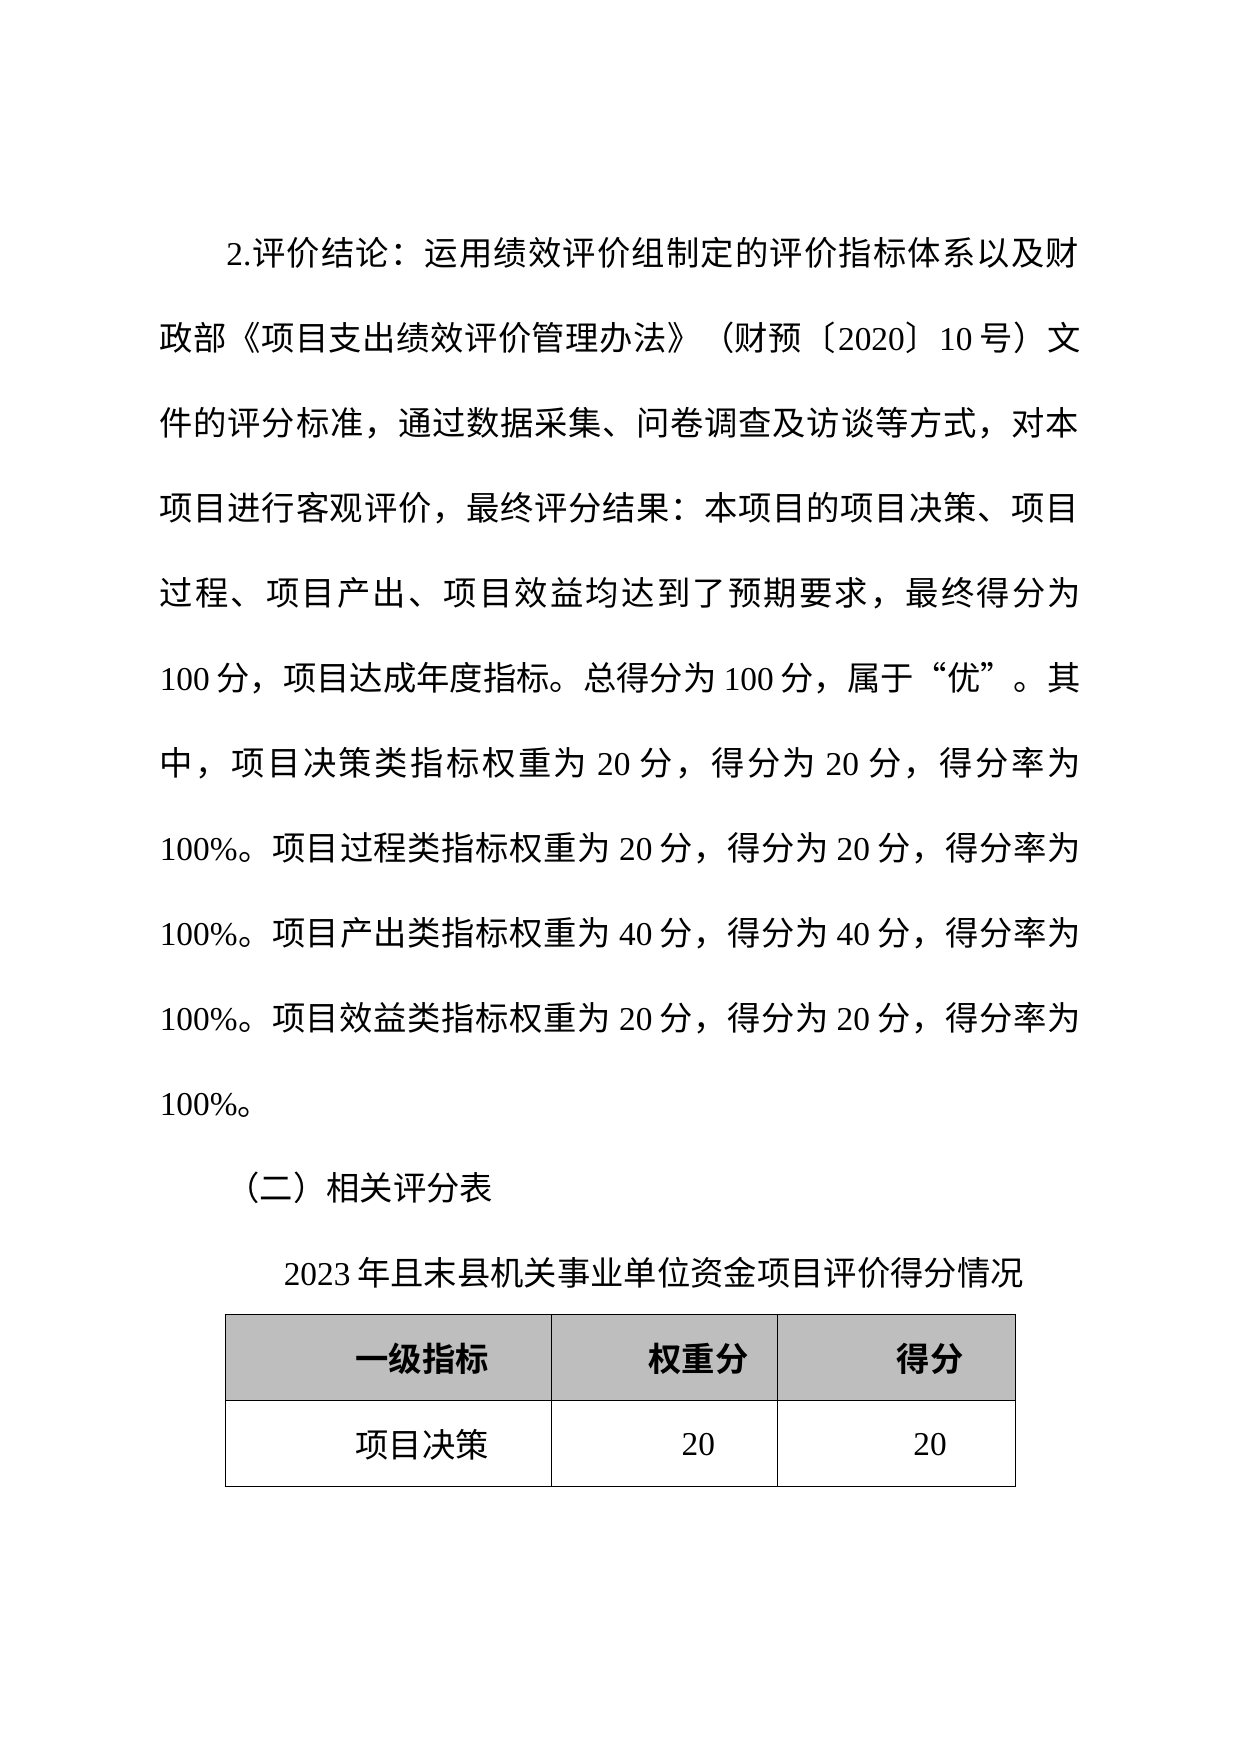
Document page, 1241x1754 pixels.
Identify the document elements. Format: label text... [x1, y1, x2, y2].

table_header 得分 [778, 1315, 1015, 1400]
subtitle 2023年且末县机关事业单位资金项目评价得分情况 [159, 1229, 1081, 1314]
subtitle 2.评价结论：运用绩效评价组制定的评价指标体系以及财政部《项目支出绩效评价管理办法》（财预〔2020〕10号）文件的评分标准，通过数据采集、问卷调查及访谈等方式，对本项目进行客观评价，最终评分结果：本项目的项目决策、项目过程、项目产出、项目效益均达到了预期要求，最终得分为100分，项目达成年度指标。总得分为100分，属于“优”。其中，项目决策类指标权重为20分，得分为20分，得分率为100%。项目过程类指标权重为20分，得分为20分，得分率为100%。项目产出类指标权重为40分，得分为40分，得分率为100%。项目效益类指标权重为20分，得分为20分，得分率为100%。 [159, 209, 1081, 1144]
table_cell 项目决策 [226, 1401, 551, 1486]
table_cell 20 [552, 1401, 777, 1486]
subtitle （二）相关评分表 [159, 1144, 1081, 1229]
table_header 一级指标 [226, 1315, 551, 1400]
table_header 权重分 [552, 1315, 777, 1400]
table_cell 20 [778, 1401, 1015, 1486]
